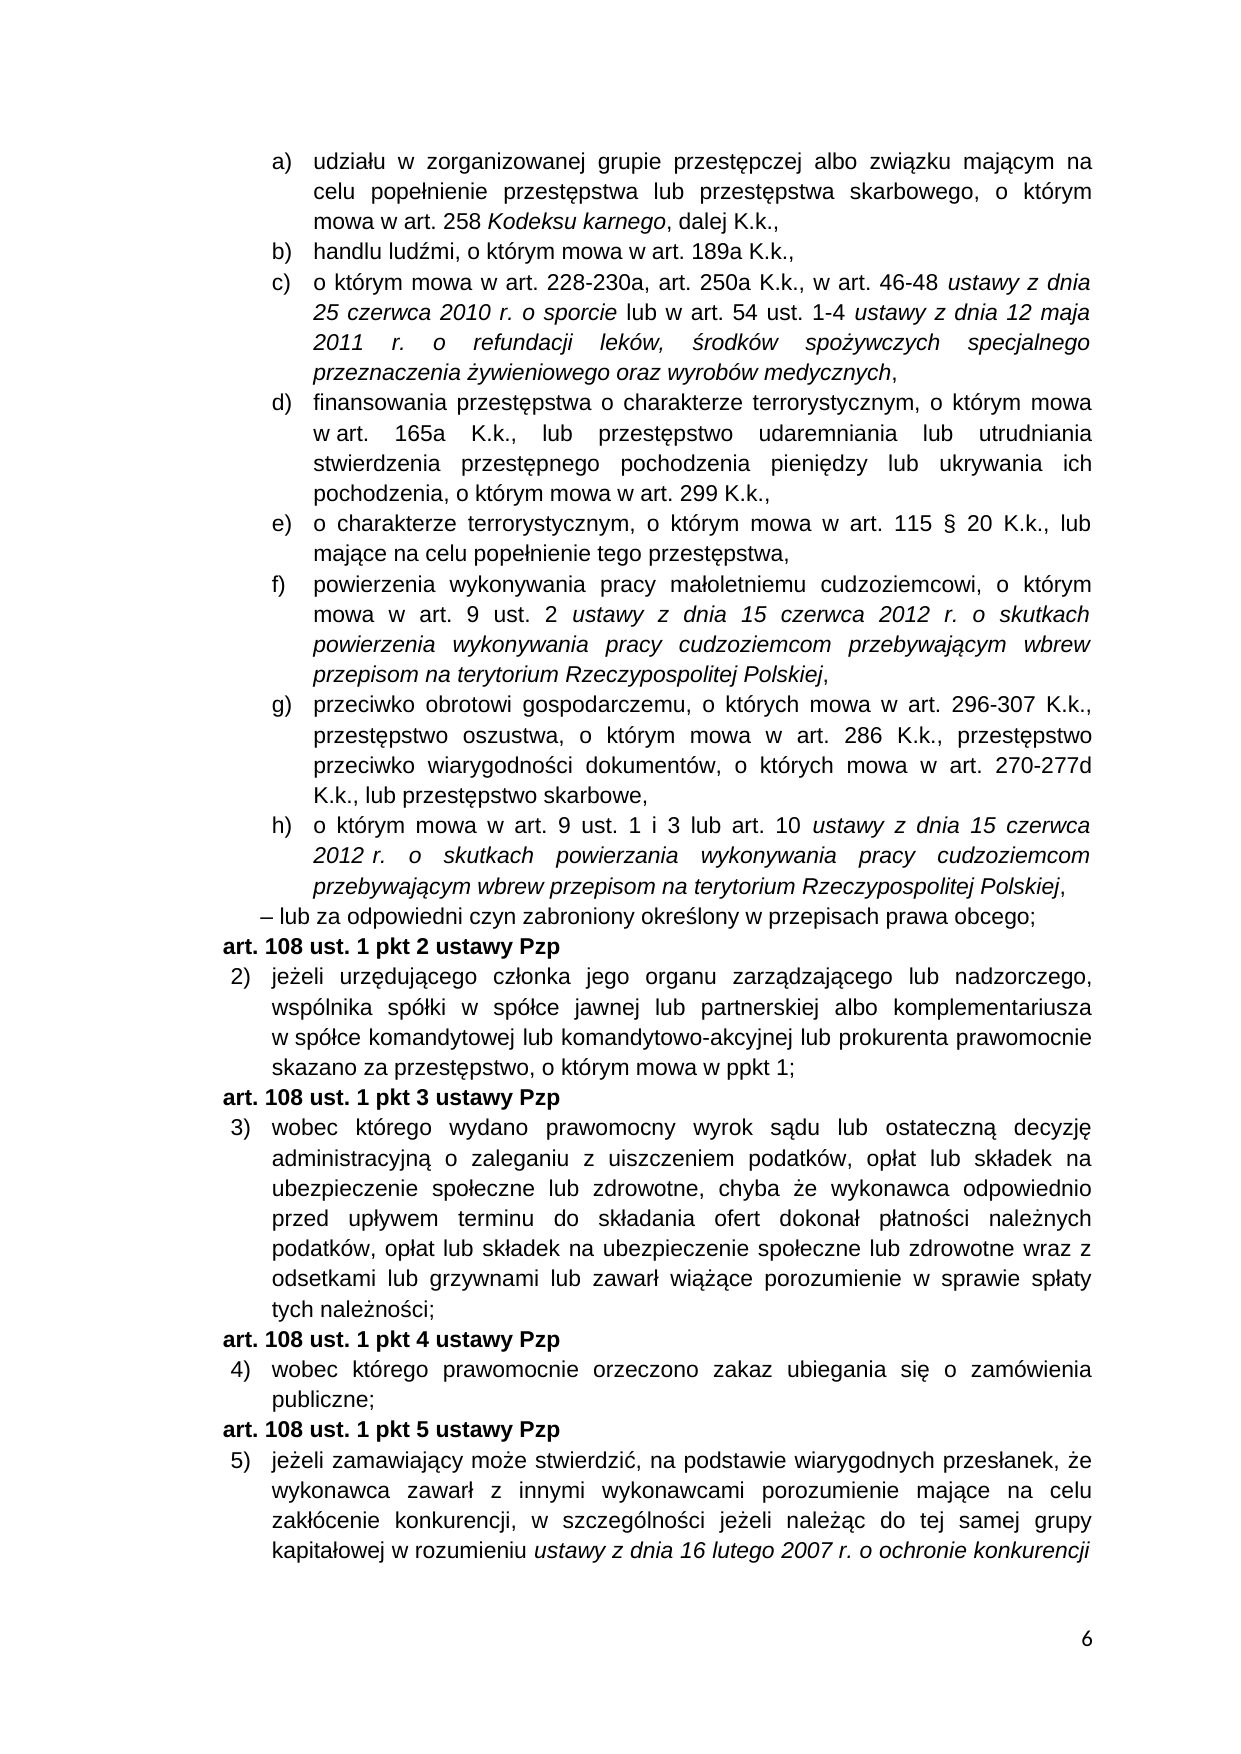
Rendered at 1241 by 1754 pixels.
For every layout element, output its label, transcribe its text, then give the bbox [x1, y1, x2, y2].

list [230, 1447, 1093, 1563]
list handlu ludźmi, o którym mowa w art. 189a K.k., [272, 238, 1093, 264]
list przeciwko obrotowi gospodarczemu, o których mowa w art. 296-307 K.k., przestępstwo oszustwa, o którym mowa w art. 286 K.k., przestępstwo przeciwko wiarygodności dokumentów, o których mowa w art. 270-277d K.k., lub przestępstwo skarbowe, [272, 691, 1093, 808]
list o którym mowa w art. 228-230a, art. 250a K.k., w art. 46-48 ustawy z dnia 25 czerwca 2010 r. o sporcie lub w art. 54 ust. 1-4 ustawy z dnia 12 maja 2011 r. o refundacji leków, środków spożywczych specjalnego przeznaczenia żywieniowego oraz wyrobów medycznych, [272, 268, 1093, 385]
list o charakterze terrorystycznym, o którym mowa w art. 115 § 20 K.k., lub mające na celu popełnienie tego przestępstwa, [272, 510, 1093, 567]
text art. 108 ust. 1 pkt 3 ustawy Pzp [223, 1084, 1093, 1110]
list jeżeli urzędującego członka jego organu zarządzającego lub nadzorczego, wspólnika spółki w spółce jawnej lub partnerskiej albo komplementariusza w spółce komandytowej lub komandytowo-akcyjnej lub prokurenta prawomocnie skazano za przestępstwo, o którym mowa w ppkt 1; [230, 963, 1093, 1080]
list powierzenia wykonywania pracy małoletniemu cudzoziemcowi, o którym mowa w art. 9 ust. 2 ustawy z dnia 15 czerwca 2012 r. o skutkach powierzenia wykonywania pracy cudzoziemcom przebywającym wbrew przepisom na terytorium Rzeczypospolitej Polskiej, [272, 571, 1093, 687]
list finansowania przestępstwa o charakterze terrorystycznym, o którym mowa w art. 165a K.k., lub przestępstwo udaremniania lub utrudniania stwierdzenia przestępnego pochodzenia pieniędzy lub ukrywania ich pochodzenia, o którym mowa w art. 299 K.k., [272, 389, 1093, 506]
text art. 108 ust. 1 pkt 5 ustawy Pzp [223, 1416, 1093, 1443]
list wobec którego prawomocnie orzeczono zakaz ubiegania się o zamówienia publiczne; [230, 1356, 1093, 1412]
list art. 108 ust. 1 pkt 2 ustawy Pzp [223, 933, 1093, 959]
text art. 108 ust. 1 pkt 4 ustawy Pzp [223, 1326, 1093, 1352]
list wobec którego wydano prawomocny wyrok sądu lub ostateczną decyzję administracyjną o zaleganiu z uiszczeniem podatków, opłat lub składek na ubezpieczenie społeczne lub zdrowotne, chyba że wykonawca odpowiednio przed upływem terminu do składania ofert dokonał płatności należnych podatków, opłat lub składek na ubezpieczenie społeczne lub zdrowotne wraz z odsetkami lub grzywnami lub zawarł wiążące porozumienie w sprawie spłaty tych należności; [230, 1114, 1093, 1322]
list udziału w zorganizowanej grupie przestępczej albo związku mającym na celu popełnienie przestępstwa lub przestępstwa skarbowego, o którym mowa w art. 258 Kodeksu karnego, dalej K.k., [272, 148, 1093, 234]
list o którym mowa w art. 9 ust. 1 i 3 lub art. 10 ustawy z dnia 15 czerwca 2012 r. o skutkach powierzania wykonywania pracy cudzoziemcom przebywającym wbrew przepisom na terytorium Rzeczypospolitej Polskiej, [272, 812, 1093, 899]
list – lub za odpowiedni czyn zabroniony określony w przepisach prawa obcego; [260, 903, 1093, 929]
